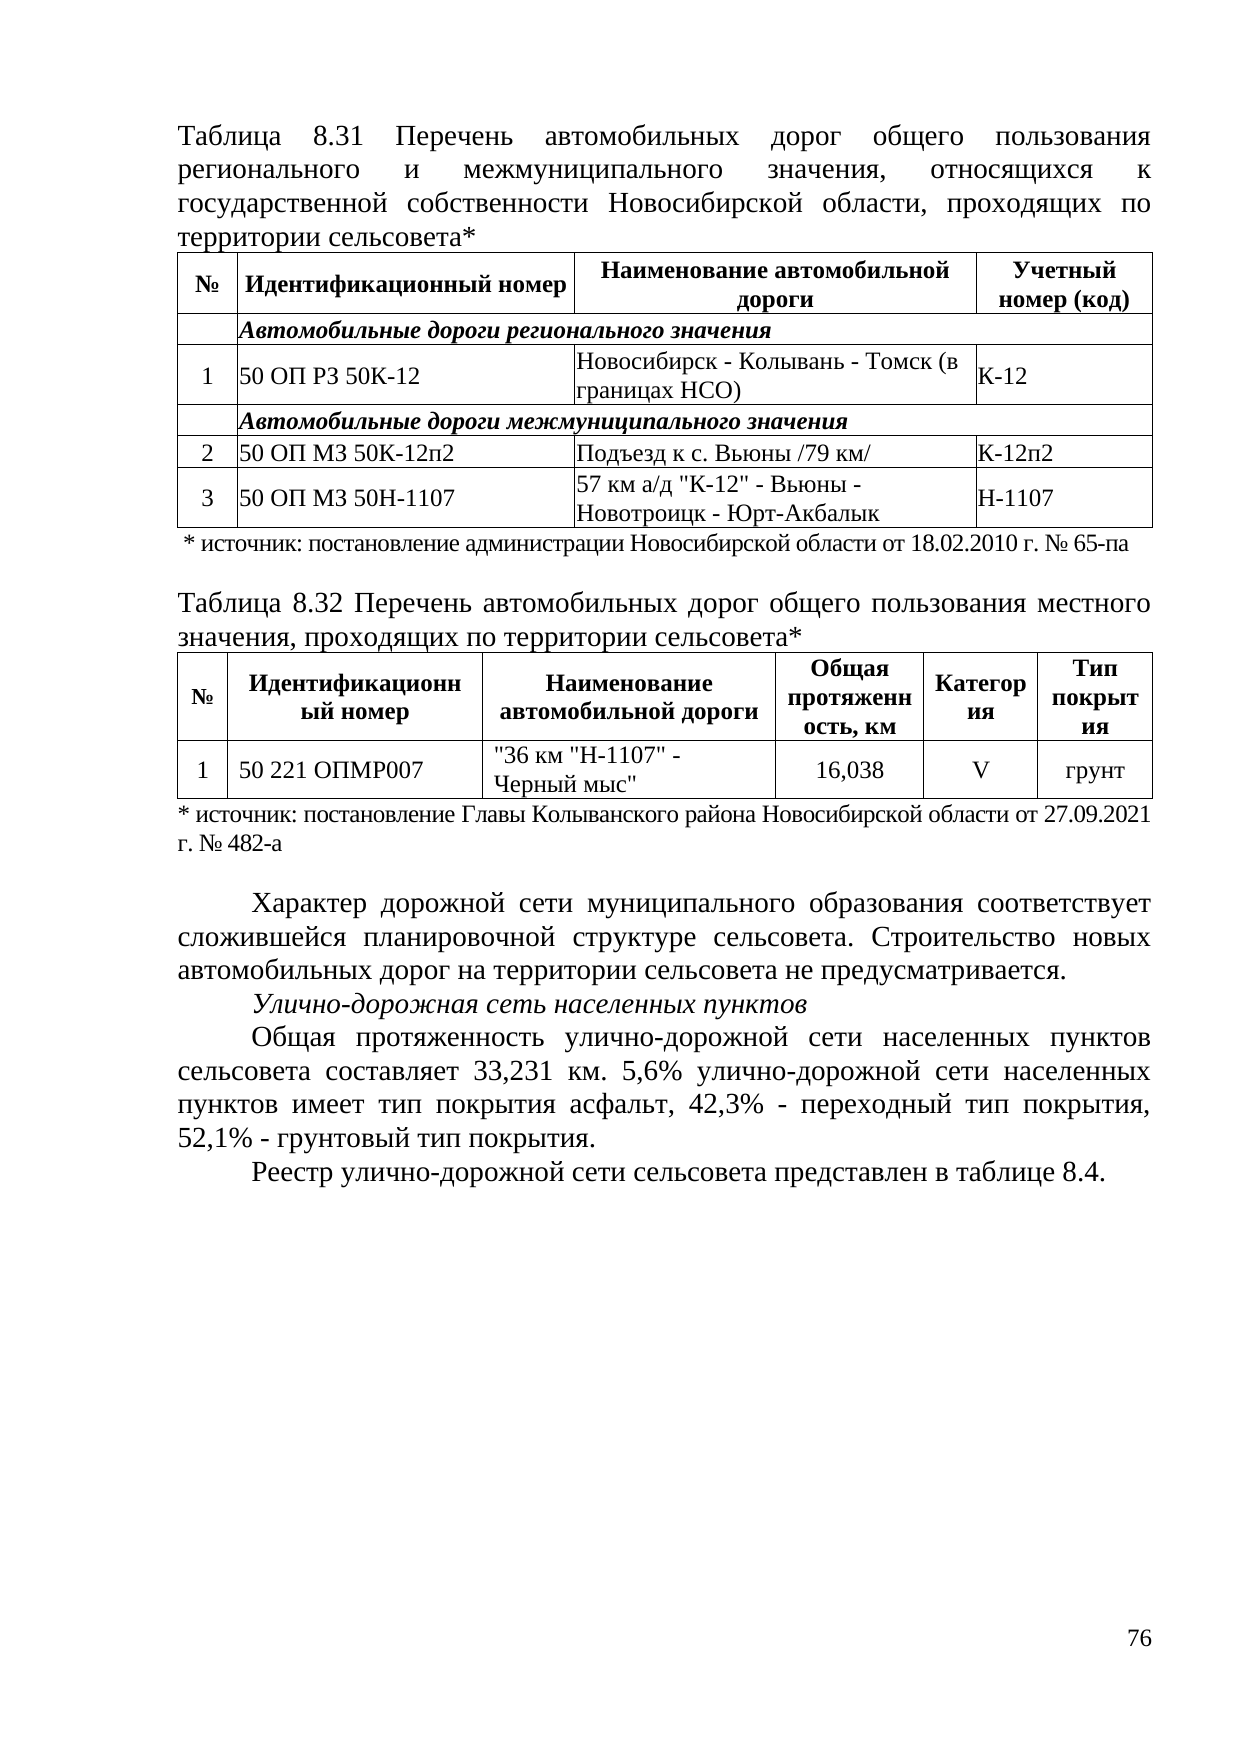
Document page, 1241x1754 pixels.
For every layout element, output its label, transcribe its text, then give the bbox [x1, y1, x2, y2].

table_header № [178, 253, 237, 312]
table_header № [178, 653, 227, 739]
table_cell К-12п2 [977, 436, 1152, 467]
table_header Категория [924, 653, 1037, 739]
table_header Идентификационный номер [228, 653, 482, 739]
text Реестр улично-дорожной сети сельсовета представлен в таблице 8.4. [177, 1154, 1152, 1187]
table_cell 3 [178, 468, 237, 527]
table_cell 50 221 ОПМР007 [228, 741, 482, 798]
table_cell Новосибирск - Колывань - Томск (в границах НСО) [575, 345, 976, 404]
text Улично-дорожная сеть населенных пунктов [177, 986, 1152, 1019]
table_header Наименование автомобильной дороги [483, 653, 775, 739]
table_cell Подъезд к с. Вьюны /79 км/ [575, 436, 976, 467]
table_cell Автомобильные дороги регионального значения [238, 314, 1152, 344]
table_header Учетный номер (код) [977, 253, 1152, 312]
table_cell 50 ОП РЗ 50К-12 [238, 345, 574, 404]
table_cell 50 ОП МЗ 50К-12п2 [238, 436, 574, 467]
table_cell V [924, 741, 1037, 798]
text Общая протяженность улично-дорожной сети населенных пунктов сельсовета составляет 33,231 км. 5,6% улично-дорожной сети населенных пунктов имеет тип покрытия асфальт, 42,3% - переходный тип покрытия, 52,1% - грунтовый тип покрытия. [177, 1019, 1152, 1154]
table_header Общая протяженность, км [776, 653, 923, 739]
text Характер дорожной сети муниципального образования соответствует сложившейся планировочной структуре сельсовета. Строительство новых автомобильных дорог на территории сельсовета не предусматривается. [177, 885, 1152, 986]
text * источник: постановление Главы Колыванского района Новосибирской области от 27.09.2021 г. № 482-а [177, 799, 1152, 857]
table_cell 1 [178, 741, 227, 798]
table_cell 2 [178, 436, 237, 467]
table_cell грунт [1038, 741, 1152, 798]
table_cell 1 [178, 345, 237, 404]
text * источник: постановление администрации Новосибирской области от 18.02.2010 г. № 65-па [177, 528, 1152, 556]
table_cell Н-1107 [977, 468, 1152, 527]
table_cell [178, 314, 237, 344]
table_cell Автомобильные дороги межмуниципального значения [238, 405, 1152, 435]
table_header Наименование автомобильной дороги [575, 253, 976, 312]
table_cell 50 ОП МЗ 50Н-1107 [238, 468, 574, 527]
table_cell К-12 [977, 345, 1152, 404]
table_cell 16,038 [776, 741, 923, 798]
table_header Тип покрытия [1038, 653, 1152, 739]
table_header Идентификационный номер [238, 253, 574, 312]
table_cell [178, 405, 237, 435]
table_cell 57 км а/д "К-12" - Вьюны - Новотроицк - Юрт-Акбалык [575, 468, 976, 527]
table_cell "36 км "Н-1107" - Черный мыс" [483, 741, 775, 798]
